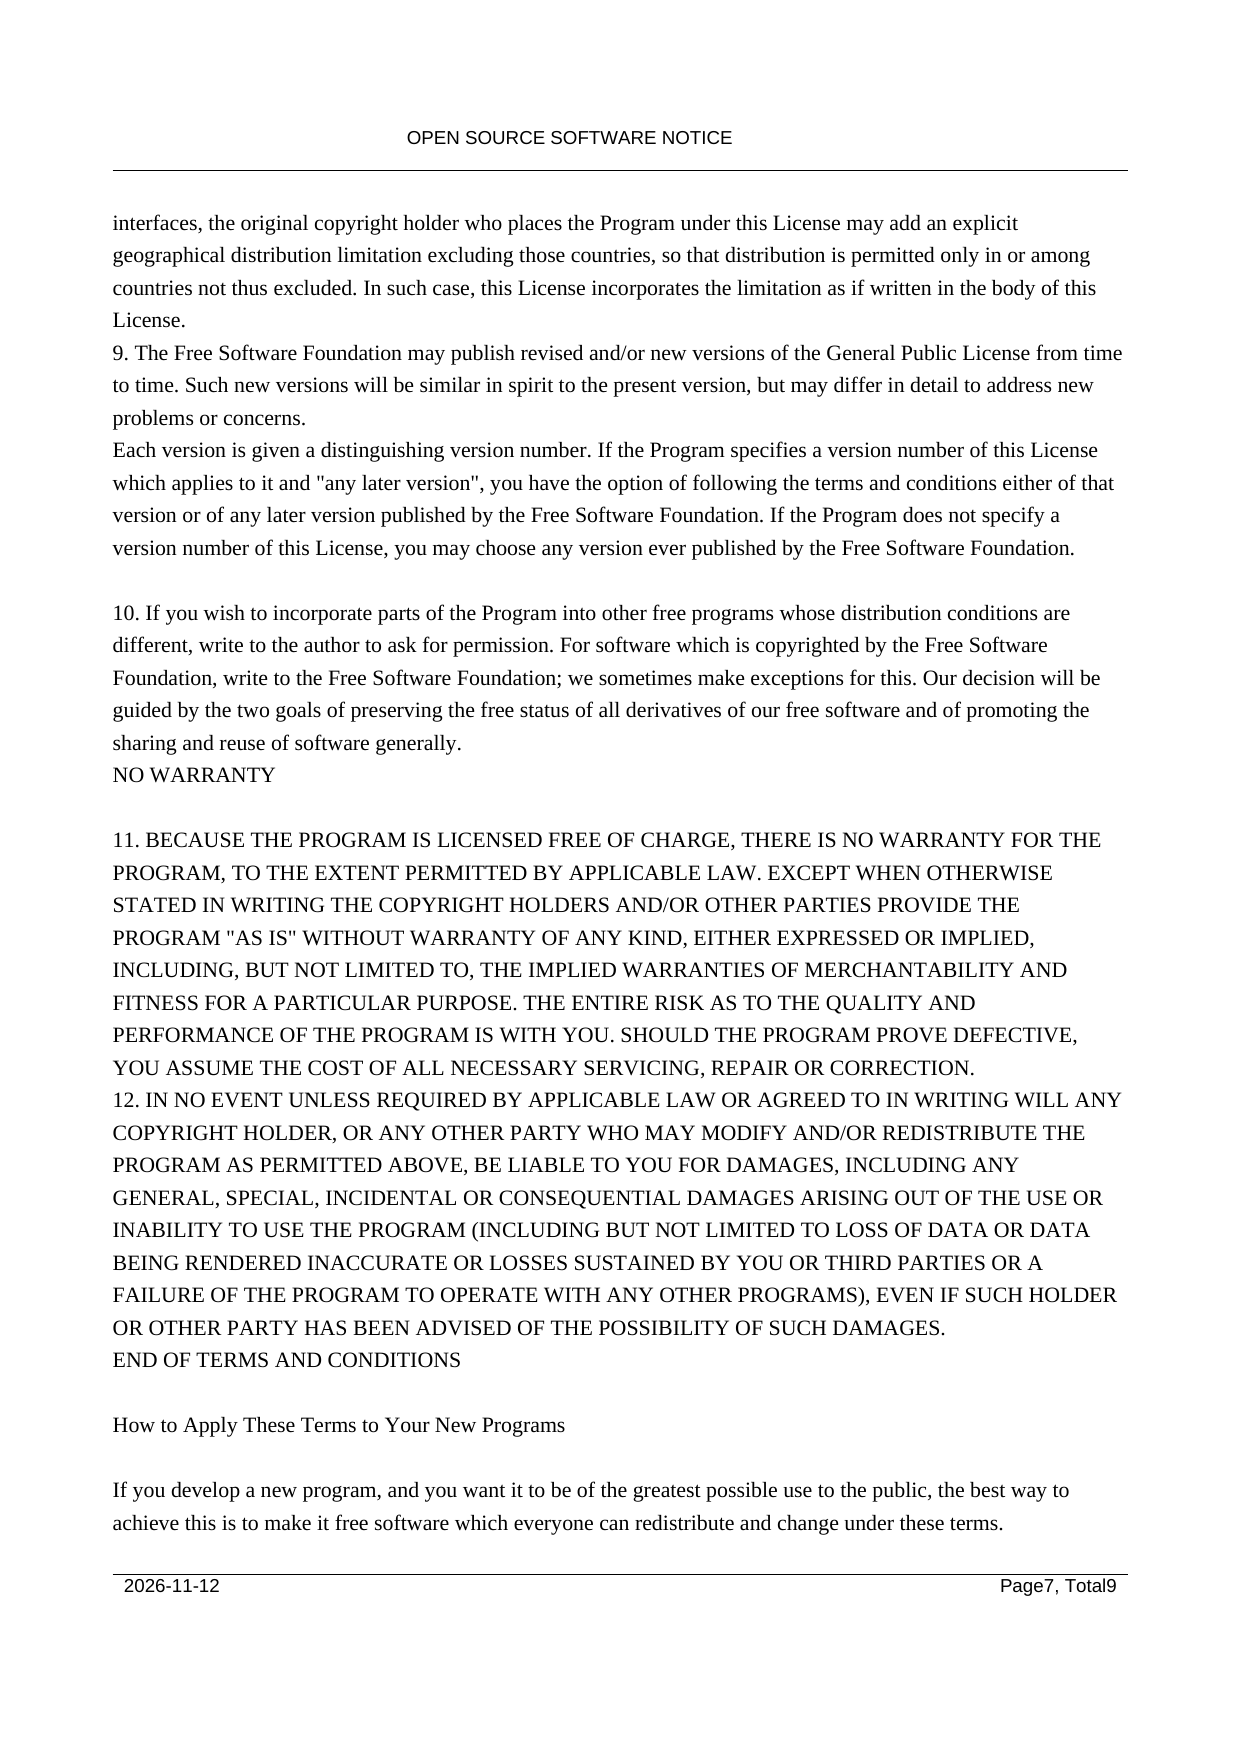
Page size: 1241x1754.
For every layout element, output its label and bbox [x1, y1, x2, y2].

text [112, 206, 1128, 1539]
